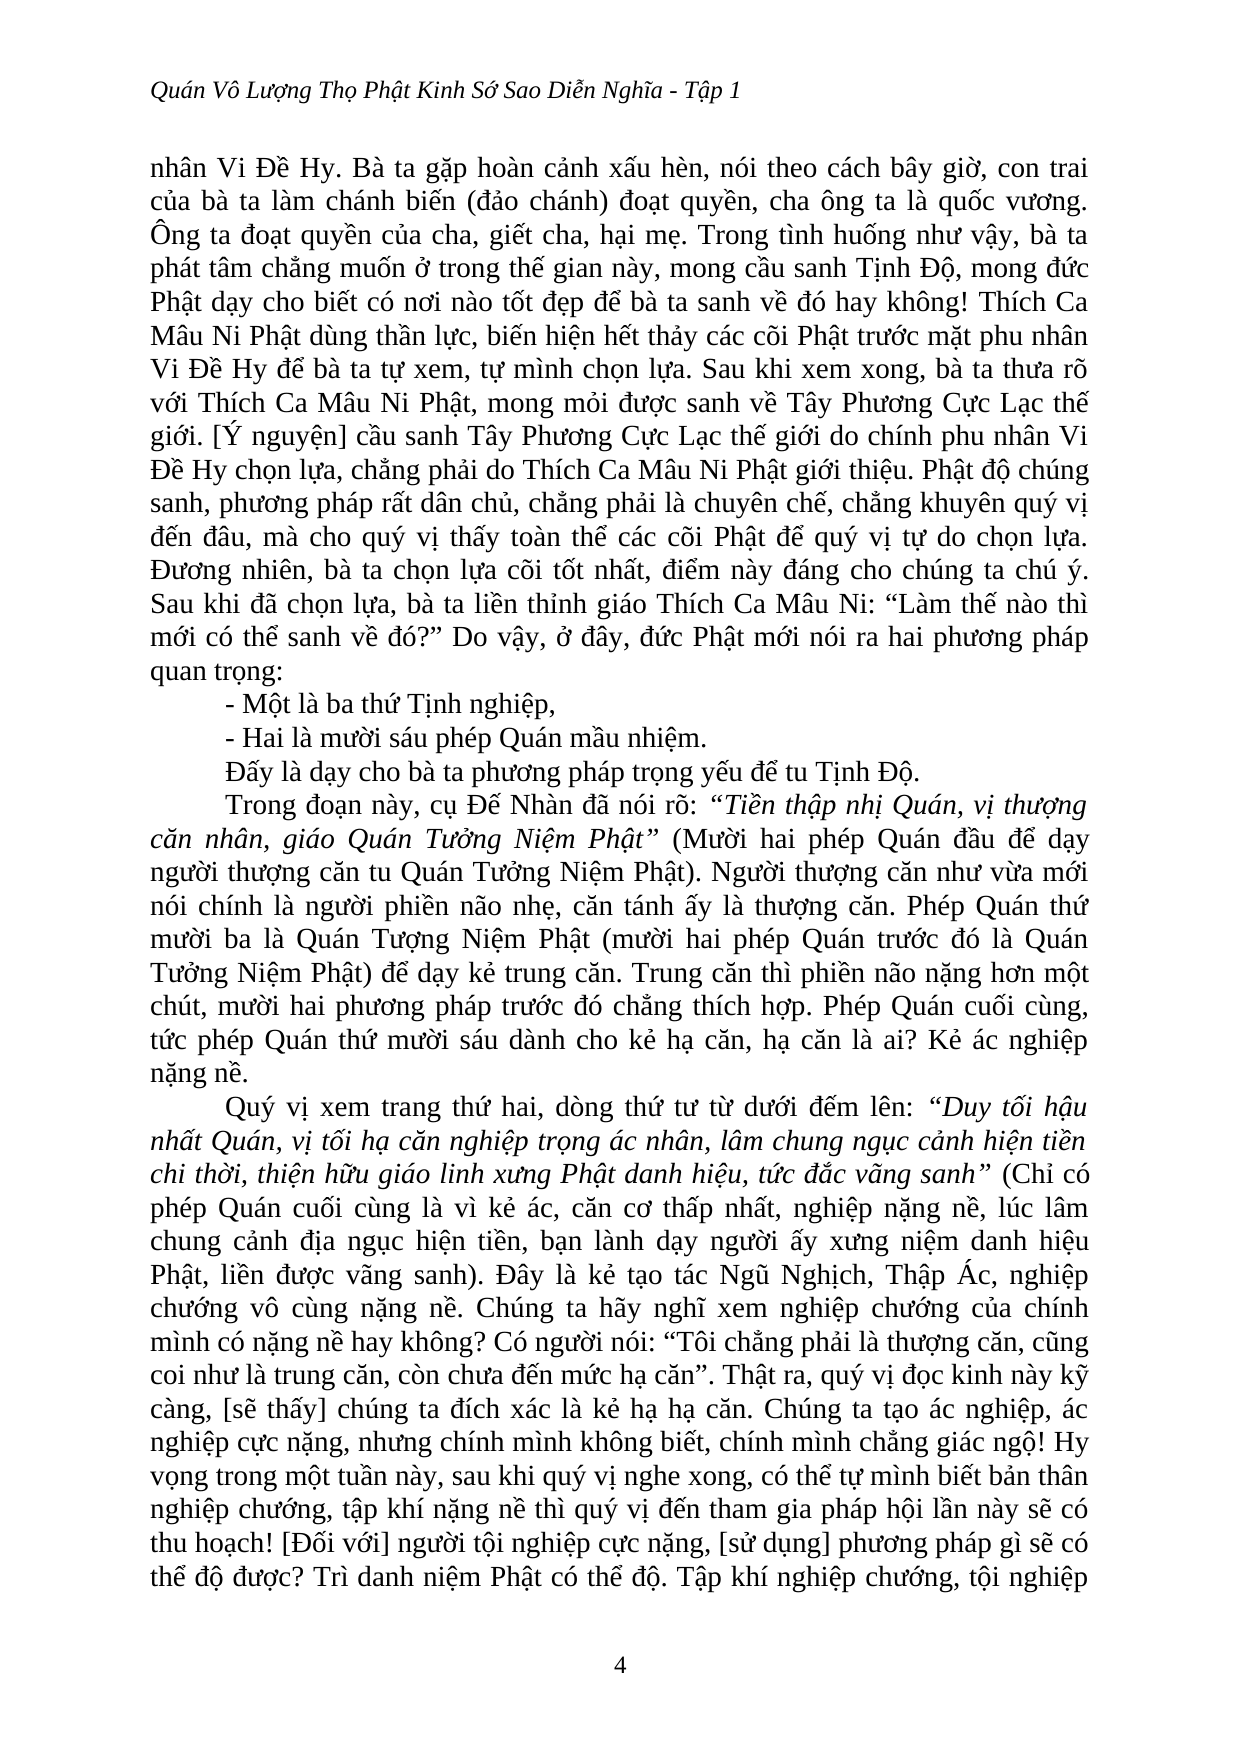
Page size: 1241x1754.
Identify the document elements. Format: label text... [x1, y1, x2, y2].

text - Hai là mười sáu phép Quán mầu nhiệm. [150, 720, 1090, 754]
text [150, 150, 1090, 687]
text Đấy là dạy cho bà ta phương pháp trọng yếu để tu Tịnh Độ. [150, 754, 1090, 787]
text - Một là ba thứ Tịnh nghiệp, [150, 687, 1090, 720]
text Trong đoạn này, cụ Đế Nhàn đã nói rõ: “Tiền thập nhị Quán, vị thượng căn nhân, giáo Quán Tưởng Niệm Phật” (Mười hai phép Quán đầu để dạy người thượng căn tu Quán Tưởng Niệm Phật). Người thượng căn như vừa mới nói chính là người phiền não nhẹ, căn tánh ấy là thượng căn. Phép Quán thứ mười ba là Quán Tượng Niệm Phật (mười hai phép Quán trước đó là Quán Tưởng Niệm Phật) để dạy kẻ trung căn. Trung căn thì phiền não nặng hơn một chút, mười hai phương pháp trước đó chẳng thích hợp. Phép Quán cuối cùng, tức phép Quán thứ mười sáu dành cho kẻ hạ căn, hạ căn là ai? Kẻ ác nghiệp nặng nề. [150, 787, 1090, 1089]
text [150, 1089, 1090, 1592]
